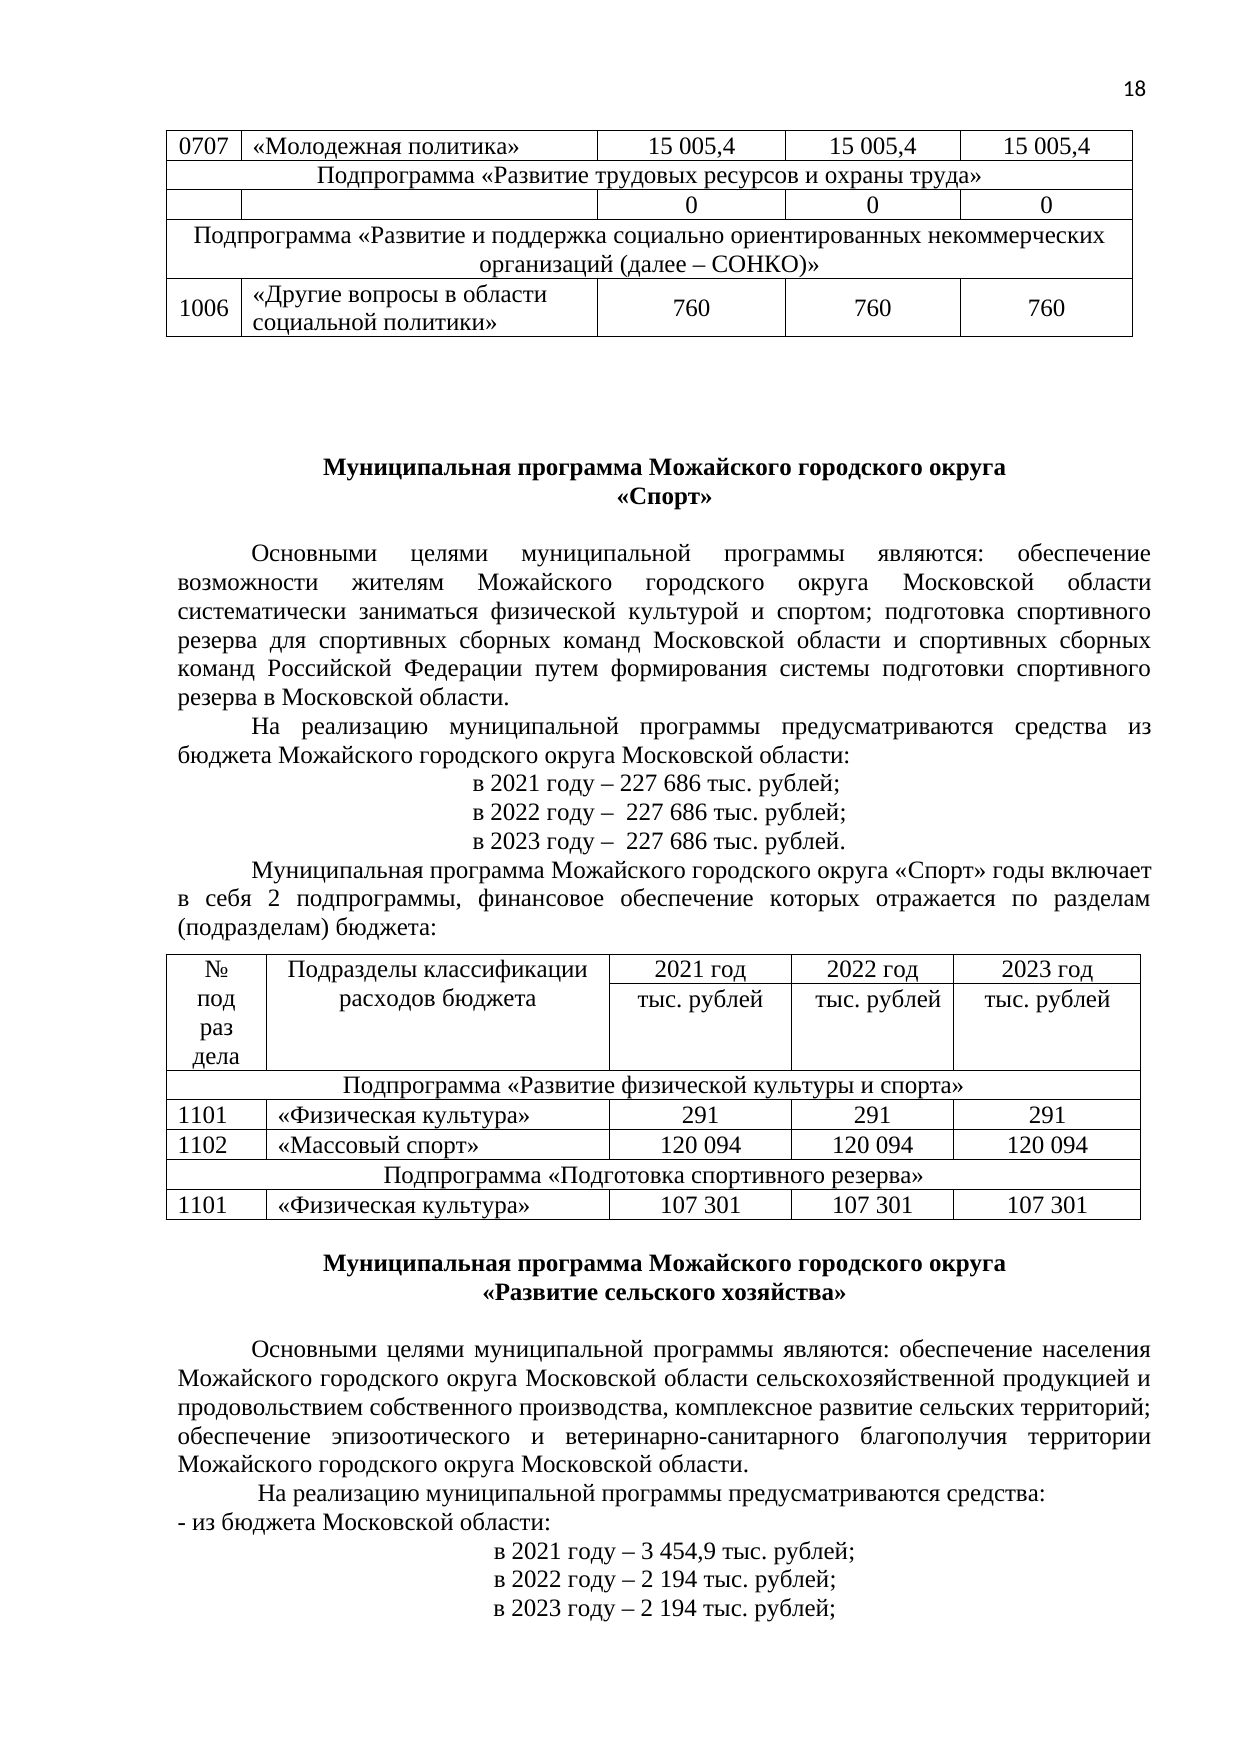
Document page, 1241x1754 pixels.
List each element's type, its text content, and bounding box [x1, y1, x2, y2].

table_cell Подпрограмма «Развитие физической культуры и спорта» [167, 1071, 1140, 1099]
table_header 2023 год [954, 955, 1140, 983]
text Муниципальная программа Можайского городского округа [177, 1248, 1152, 1277]
table_cell «Физическая культура» [267, 1100, 609, 1129]
table_cell Подпрограмма «Развитие трудовых ресурсов и охраны труда» [167, 161, 1132, 189]
table_cell 760 [961, 279, 1132, 336]
table_cell 0707 [167, 131, 241, 159]
text Основными целями муниципальной программы являются: обеспечение населения Можайского городского округа Московской области сельскохозяйственной продукцией и продовольствием собственного производства, комплексное развитие сельских территорий; обеспечение эпизоотического и ветеринарно-санитарного благополучия территории Можайского городского округа Московской области. [177, 1334, 1152, 1478]
table_cell 291 [610, 1100, 791, 1129]
text Основными целями муниципальной программы являются: обеспечение возможности жителям Можайского городского округа Московской области систематически заниматься физической культурой и спортом; подготовка спортивного резерва для спортивных сборных команд Московской области и спортивных сборных команд Российской Федерации путем формирования системы подготовки спортивного резерва в Московской области. [177, 538, 1152, 711]
text На реализацию муниципальной программы предусматриваются средства из бюджета Можайского городского округа Московской области: [177, 711, 1152, 768]
text «Развитие сельского хозяйства» [177, 1277, 1152, 1306]
table_cell тыс. рублей [954, 984, 1140, 1069]
table_cell 0 [598, 190, 785, 219]
table_cell 1006 [167, 279, 241, 336]
text Муниципальная программа Можайского городского округа [177, 452, 1152, 481]
table_cell «Молодежная политика» [242, 131, 597, 159]
table_cell 107 301 [954, 1190, 1140, 1218]
table_cell 1102 [167, 1130, 266, 1159]
table_cell 1101 [167, 1190, 266, 1218]
table_header 2021 год [610, 955, 791, 983]
table_cell 120 094 [610, 1130, 791, 1159]
table_cell 15 005,4 [961, 131, 1132, 159]
table_cell 1101 [167, 1100, 266, 1129]
text «Спорт» [177, 481, 1152, 510]
text - из бюджета Московской области: [177, 1507, 1152, 1536]
text На реализацию муниципальной программы предусматриваются средства: [177, 1478, 1152, 1507]
table_header Подразделы классификации расходов бюджета [267, 955, 609, 1069]
table_cell 15 005,4 [786, 131, 960, 159]
table_cell 0 [786, 190, 960, 219]
table_cell Подпрограмма «Подготовка спортивного резерва» [167, 1160, 1140, 1189]
table_cell «Другие вопросы в области социальной политики» [242, 279, 597, 336]
table_cell тыс. рублей [610, 984, 791, 1069]
table_cell 291 [792, 1100, 953, 1129]
table_cell [242, 190, 597, 219]
text в 2022 году – 2 194 тыс. рублей; [487, 1564, 1152, 1593]
text Муниципальная программа Можайского городского округа «Спорт» годы включает в себя 2 подпрограммы, финансовое обеспечение которых отражается по разделам (подразделам) бюджета: [177, 855, 1152, 941]
table_header № под раз дела [167, 955, 266, 1069]
table_cell 107 301 [792, 1190, 953, 1218]
table_cell 15 005,4 [598, 131, 785, 159]
table_cell «Массовый спорт» [267, 1130, 609, 1159]
table_cell [167, 190, 241, 219]
table_cell 107 301 [610, 1190, 791, 1218]
table_header 2022 год [792, 955, 953, 983]
table_cell 0 [961, 190, 1132, 219]
table_cell тыс. рублей [792, 984, 953, 1069]
text в 2023 году – 2 194 тыс. рублей; [177, 1593, 1152, 1622]
table_cell 120 094 [792, 1130, 953, 1159]
table_cell 120 094 [954, 1130, 1140, 1159]
text в 2021 году – 3 454,9 тыс. рублей; [487, 1536, 1152, 1564]
text в 2021 году – 227 686 тыс. рублей; [398, 768, 1152, 797]
text в 2022 году – 227 686 тыс. рублей; [398, 797, 1152, 826]
table_cell 760 [598, 279, 785, 336]
table_cell 291 [954, 1100, 1140, 1129]
table_cell Подпрограмма «Развитие и поддержка социально ориентированных некоммерческих организаций (далее – СОНКО)» [167, 220, 1132, 278]
table_cell 760 [786, 279, 960, 336]
text в 2023 году – 227 686 тыс. рублей. [398, 826, 1152, 855]
table_cell «Физическая культура» [267, 1190, 609, 1218]
